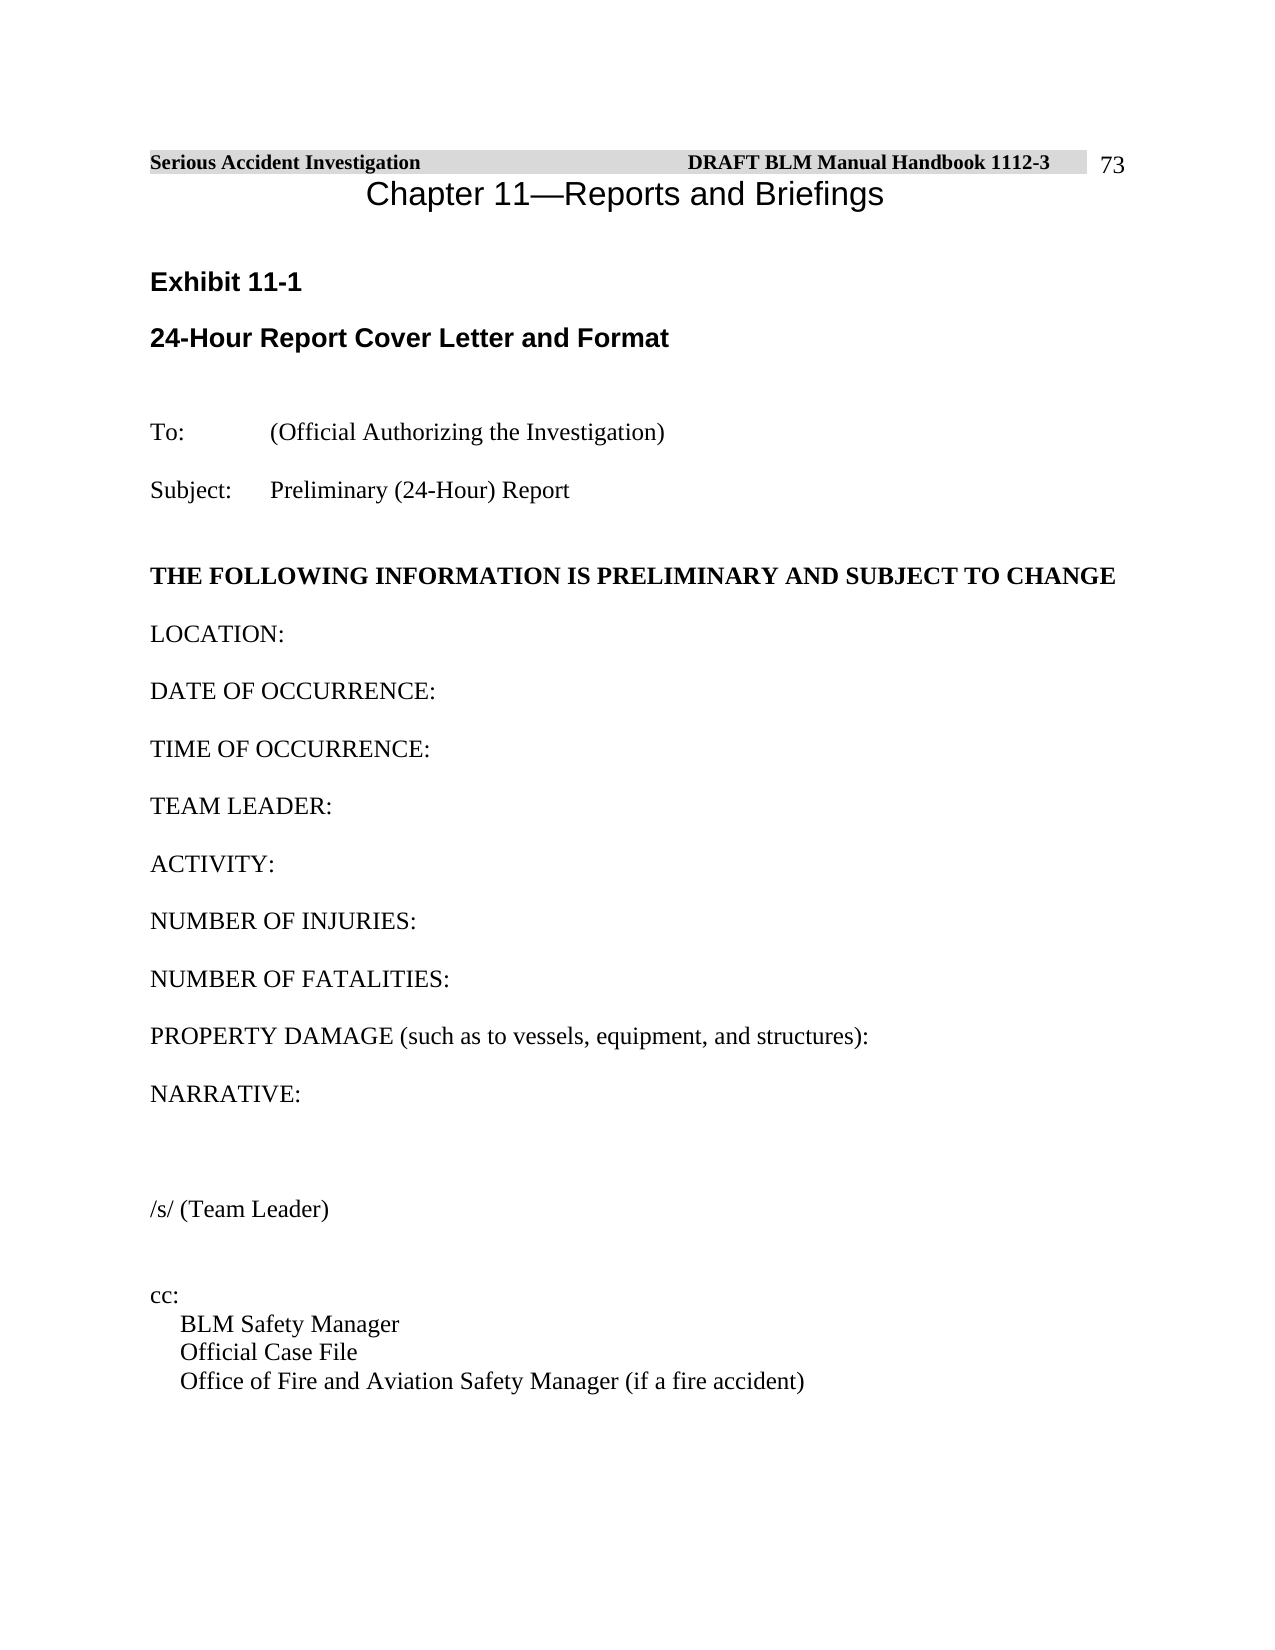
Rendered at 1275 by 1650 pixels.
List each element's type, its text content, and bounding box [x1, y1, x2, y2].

subtitle Exhibit 11-1 [150, 266, 1125, 297]
text To: (Official Authorizing the Investigation) [150, 417, 1125, 446]
text LOCATION: [150, 619, 1125, 647]
text BLM Safety Manager [150, 1309, 1125, 1337]
text NUMBER OF FATALITIES: [150, 964, 1125, 992]
text Office of Fire and Aviation Safety Manager (if a fire accident) [150, 1366, 1125, 1395]
text ACTIVITY: [150, 849, 1125, 877]
text /s/ (Team Leader) [150, 1194, 1125, 1222]
text cc: [150, 1280, 1125, 1309]
subtitle 24-Hour Report Cover Letter and Format [150, 322, 1125, 354]
text NUMBER OF INJURIES: [150, 906, 1125, 935]
subtitle Chapter 11—Reports and Briefings [150, 174, 1125, 212]
text Official Case File [150, 1337, 1125, 1366]
text PROPERTY DAMAGE (such as to vessels, equipment, and structures): [150, 1021, 1125, 1050]
text NARRATIVE: [150, 1079, 1125, 1107]
text TEAM LEADER: [150, 791, 1125, 820]
text TIME OF OCCURRENCE: [150, 734, 1125, 762]
text THE FOLLOWING INFORMATION IS PRELIMINARY AND SUBJECT TO CHANGE [150, 561, 1125, 590]
text Subject: Preliminary (24-Hour) Report [150, 475, 1125, 504]
text DATE OF OCCURRENCE: [150, 676, 1125, 705]
